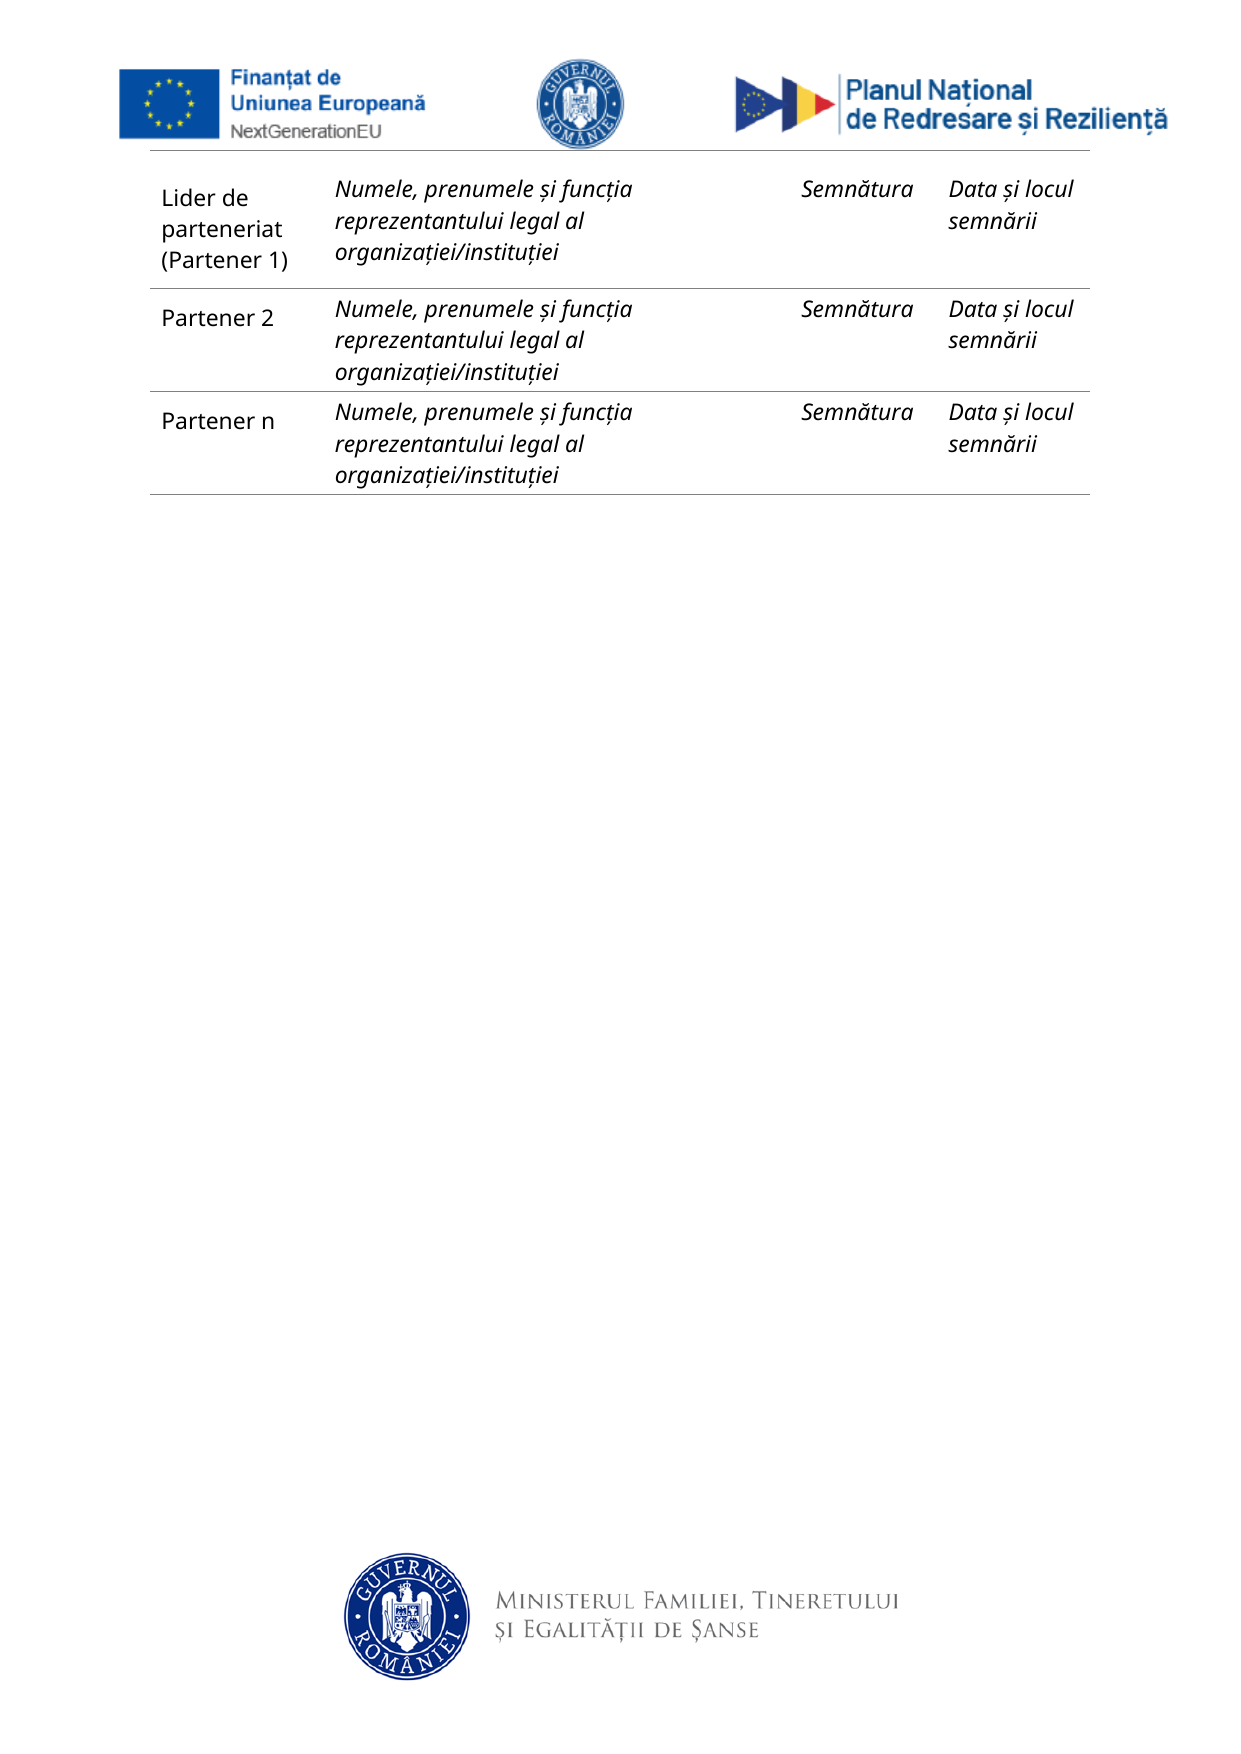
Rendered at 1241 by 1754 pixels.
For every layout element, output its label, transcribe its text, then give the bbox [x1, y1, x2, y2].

table_cell Numele, prenumele şi funcţia reprezentantului legal al organizației/instituției [323, 392, 790, 494]
table_cell Partener 2 [150, 289, 323, 391]
table_header Numele, prenumele şi funcţia reprezentantului legal al organizației/instituției [323, 151, 790, 288]
table_cell Data şi locul semnării [937, 392, 1090, 494]
table_cell Semnătura [790, 289, 937, 391]
picture [66, 39, 1174, 170]
table_header Data şi locul semnării [937, 151, 1090, 288]
picture [342, 1552, 898, 1681]
table_header Lider de parteneriat (Partener 1) [150, 151, 323, 288]
table_cell Partener n [150, 392, 323, 494]
table_cell Data şi locul semnării [937, 289, 1090, 391]
table_header Semnătura [790, 151, 937, 288]
table_cell Semnătura [790, 392, 937, 494]
table_cell Numele, prenumele şi funcţia reprezentantului legal al organizației/instituției [323, 289, 790, 391]
